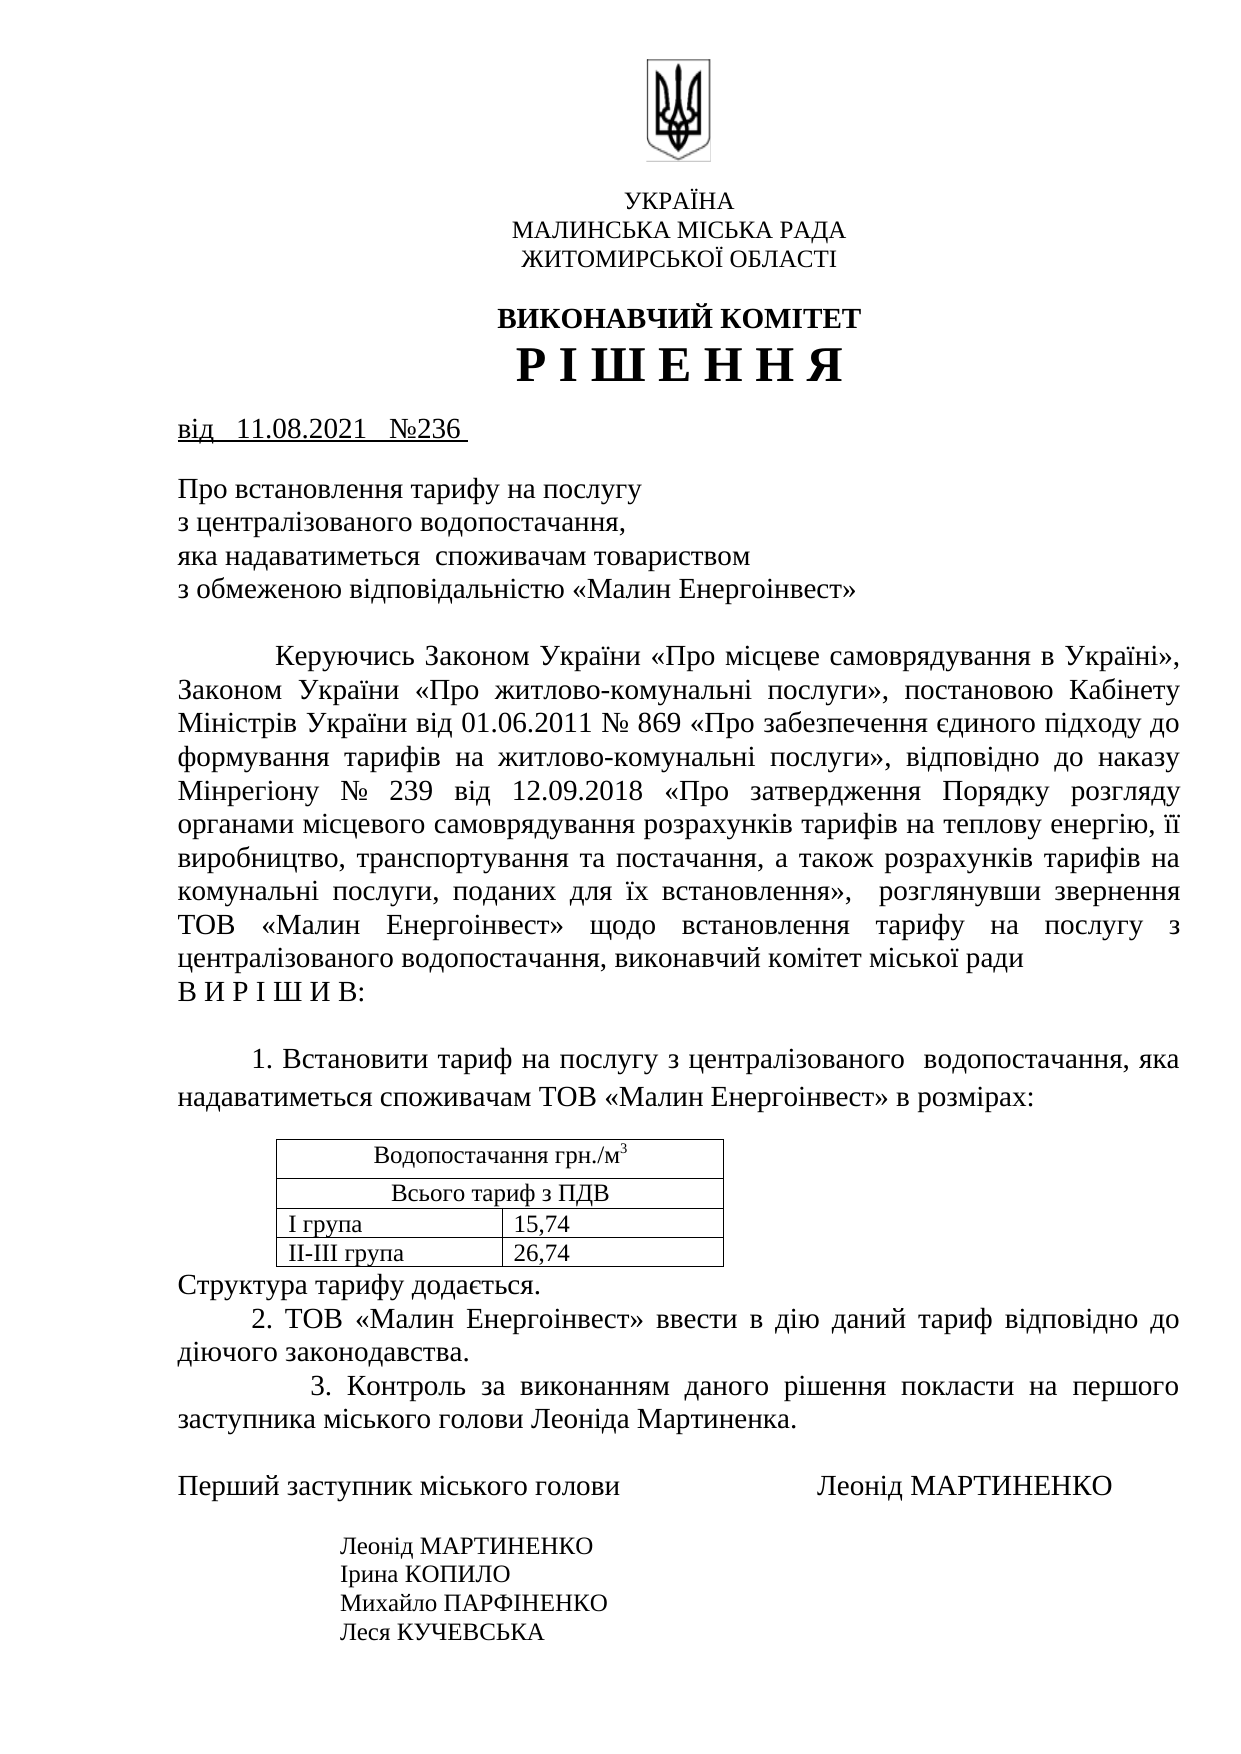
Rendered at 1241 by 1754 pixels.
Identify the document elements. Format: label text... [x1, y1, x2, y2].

table_header Водопостачання грн./м3 Грн./ [277, 1140, 723, 1177]
text МАЛИНСЬКА МІСЬКА РАДА [177, 215, 1181, 244]
text ЖИТОМИРСЬКОЇ ОБЛАСТІ [177, 244, 1181, 272]
text В И Р І Ш И В: [177, 974, 1181, 1007]
text з обмеженою відповідальністю «Малин Енергоінвест» [177, 571, 1181, 605]
text Михайло ПАРФІНЕНКО [177, 1588, 1181, 1617]
text Леонід МАРТИНЕНКО [177, 1531, 1181, 1559]
table_cell ІІ-ІІІ група [277, 1238, 502, 1266]
text 3. Контроль за виконанням даного рішення покласти на першого заступника міського голови Леоніда Мартиненка. [177, 1368, 1181, 1435]
text Р І Ш Е Н Н Я [177, 335, 1181, 392]
text з централізованого водопостачання, [177, 504, 1181, 538]
text яка надаватиметься споживачам товариством [177, 538, 1181, 571]
text від 11.08.2021 №236 [177, 411, 1181, 445]
text 2. ТОВ «Малин Енергоінвест» ввести в дію даний тариф відповідно до діючого законодавства. [177, 1301, 1181, 1368]
text УКРАЇНА [177, 186, 1181, 215]
table_cell 26,74 [503, 1238, 723, 1266]
text Про встановлення тарифу на послугу [177, 471, 1181, 504]
text Перший заступник міського голови Леонід МАРТИНЕНКО [177, 1468, 1181, 1502]
picture [646, 59, 712, 163]
table_cell Всього тариф з ПДВ [277, 1179, 723, 1208]
table_cell 15,74 [503, 1209, 723, 1237]
text Керуючись Законом України «Про місцеве самоврядування в Україні», Законом України «Про житлово-комунальні послуги», постановою Кабінету Міністрів України від 01.06.2011 № 869 «Про забезпечення єдиного підходу до формування тарифів на житлово-комунальні послуги», відповідно до наказу Мінрегіону № 239 від 12.09.2018 «Про затвердження Порядку розгляду органами місцевого самоврядування розрахунків тарифів на теплову енергію, її виробництво, транспортування та постачання, а також розрахунків тарифів на комунальні послуги, поданих для їх встановлення», розглянувши звернення ТОВ «Малин Енергоінвест» щодо встановлення тарифу на послугу з централізованого водопостачання, виконавчий комітет міської ради [177, 638, 1181, 974]
table_cell І група [277, 1209, 502, 1237]
text Структура тарифу додається. [177, 1267, 1181, 1301]
text ВИКОНАВЧИЙ КОМІТЕТ [177, 301, 1181, 335]
text Леся КУЧЕВСЬКА [177, 1617, 1181, 1646]
text Ірина КОПИЛО [177, 1559, 1181, 1588]
text 1. Встановити тариф на послугу з централізованого водопостачання, яка надаватиметься споживачам ТОВ «Малин Енергоінвест» в розмірах: [177, 1041, 1181, 1113]
